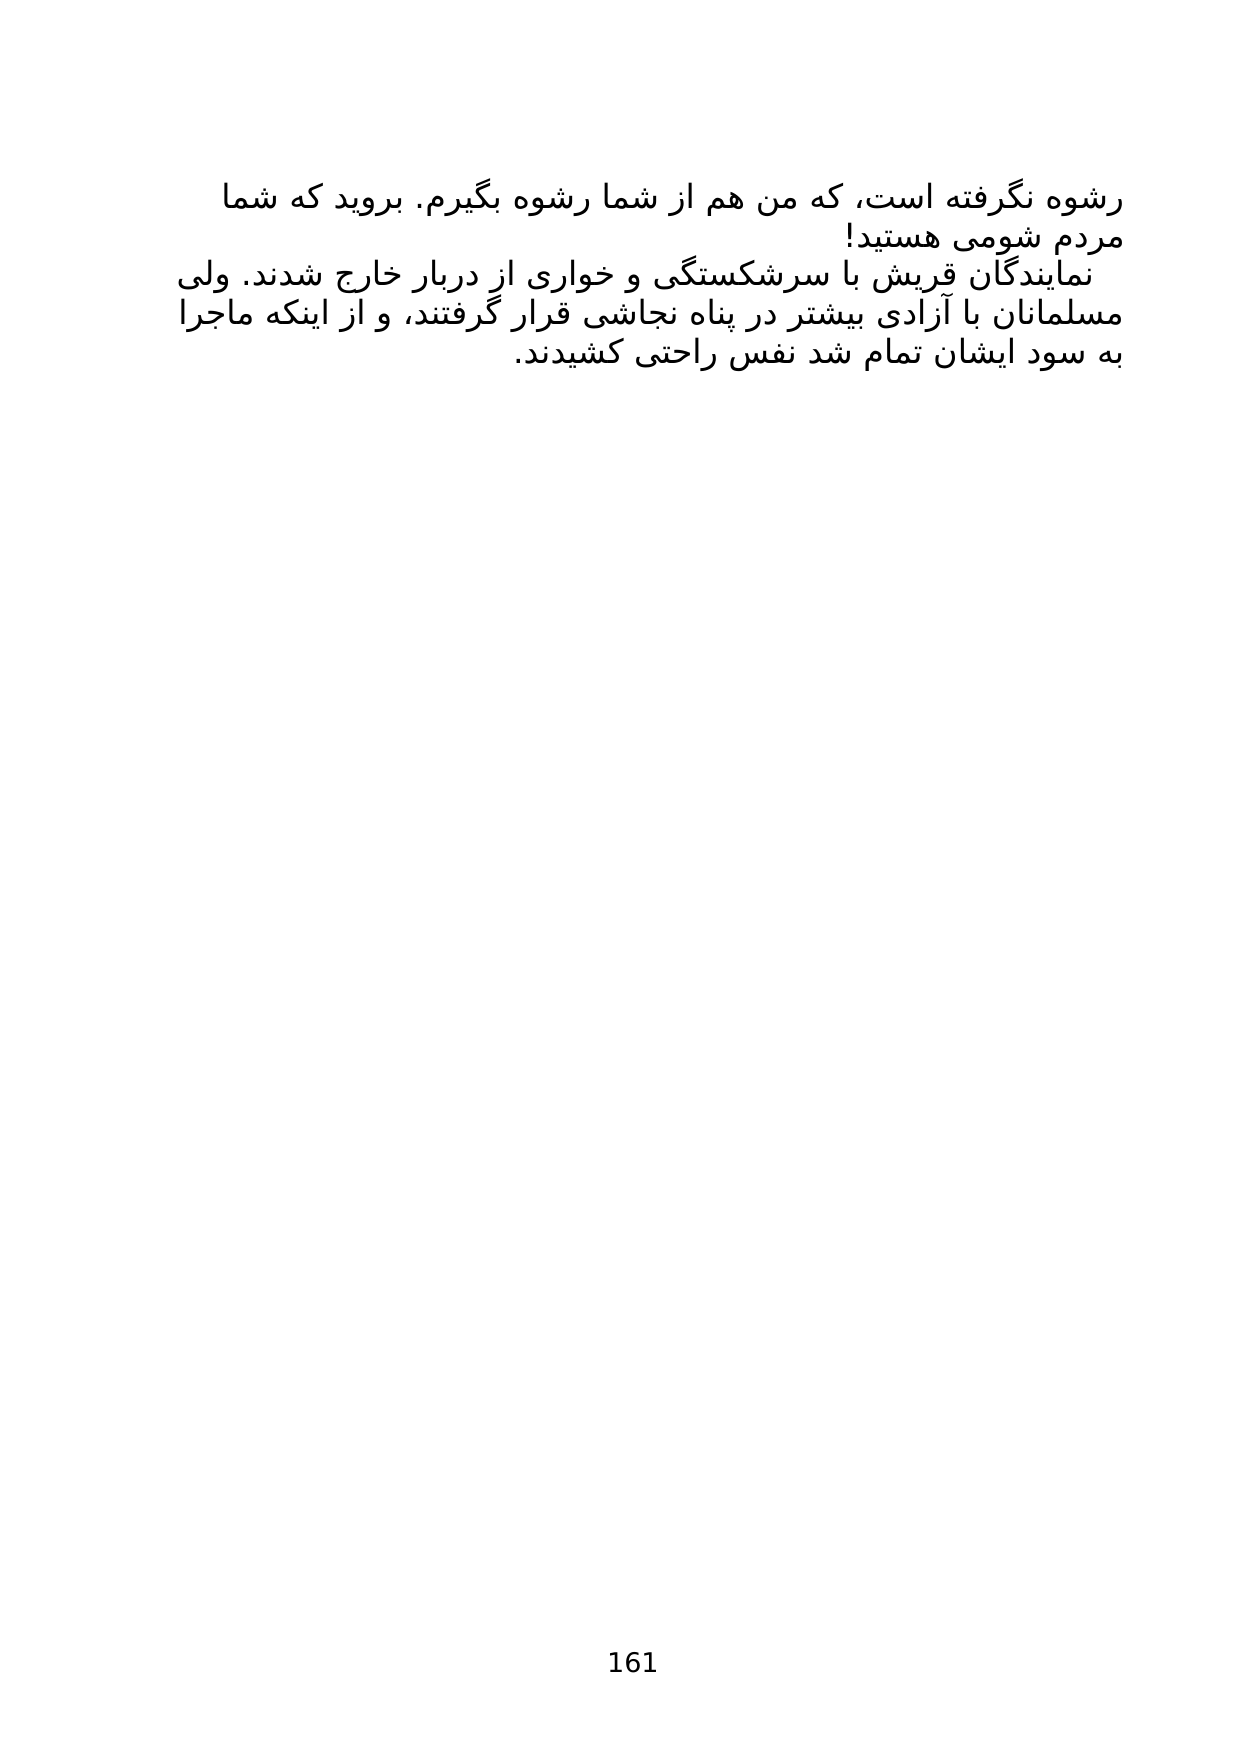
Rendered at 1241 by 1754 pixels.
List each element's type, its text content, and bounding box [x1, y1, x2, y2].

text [141, 177, 1125, 255]
text نمايندگان قريش با سرشكستگی و خواری از دربار خارج شدند. ولی مسلمانان با آزادی بيشتر در پناه نجاشی قرار گرفتند، و از اينكه ماجرا به سود ايشان تمام شد نفس راحتی كشيدند. [141, 255, 1125, 371]
